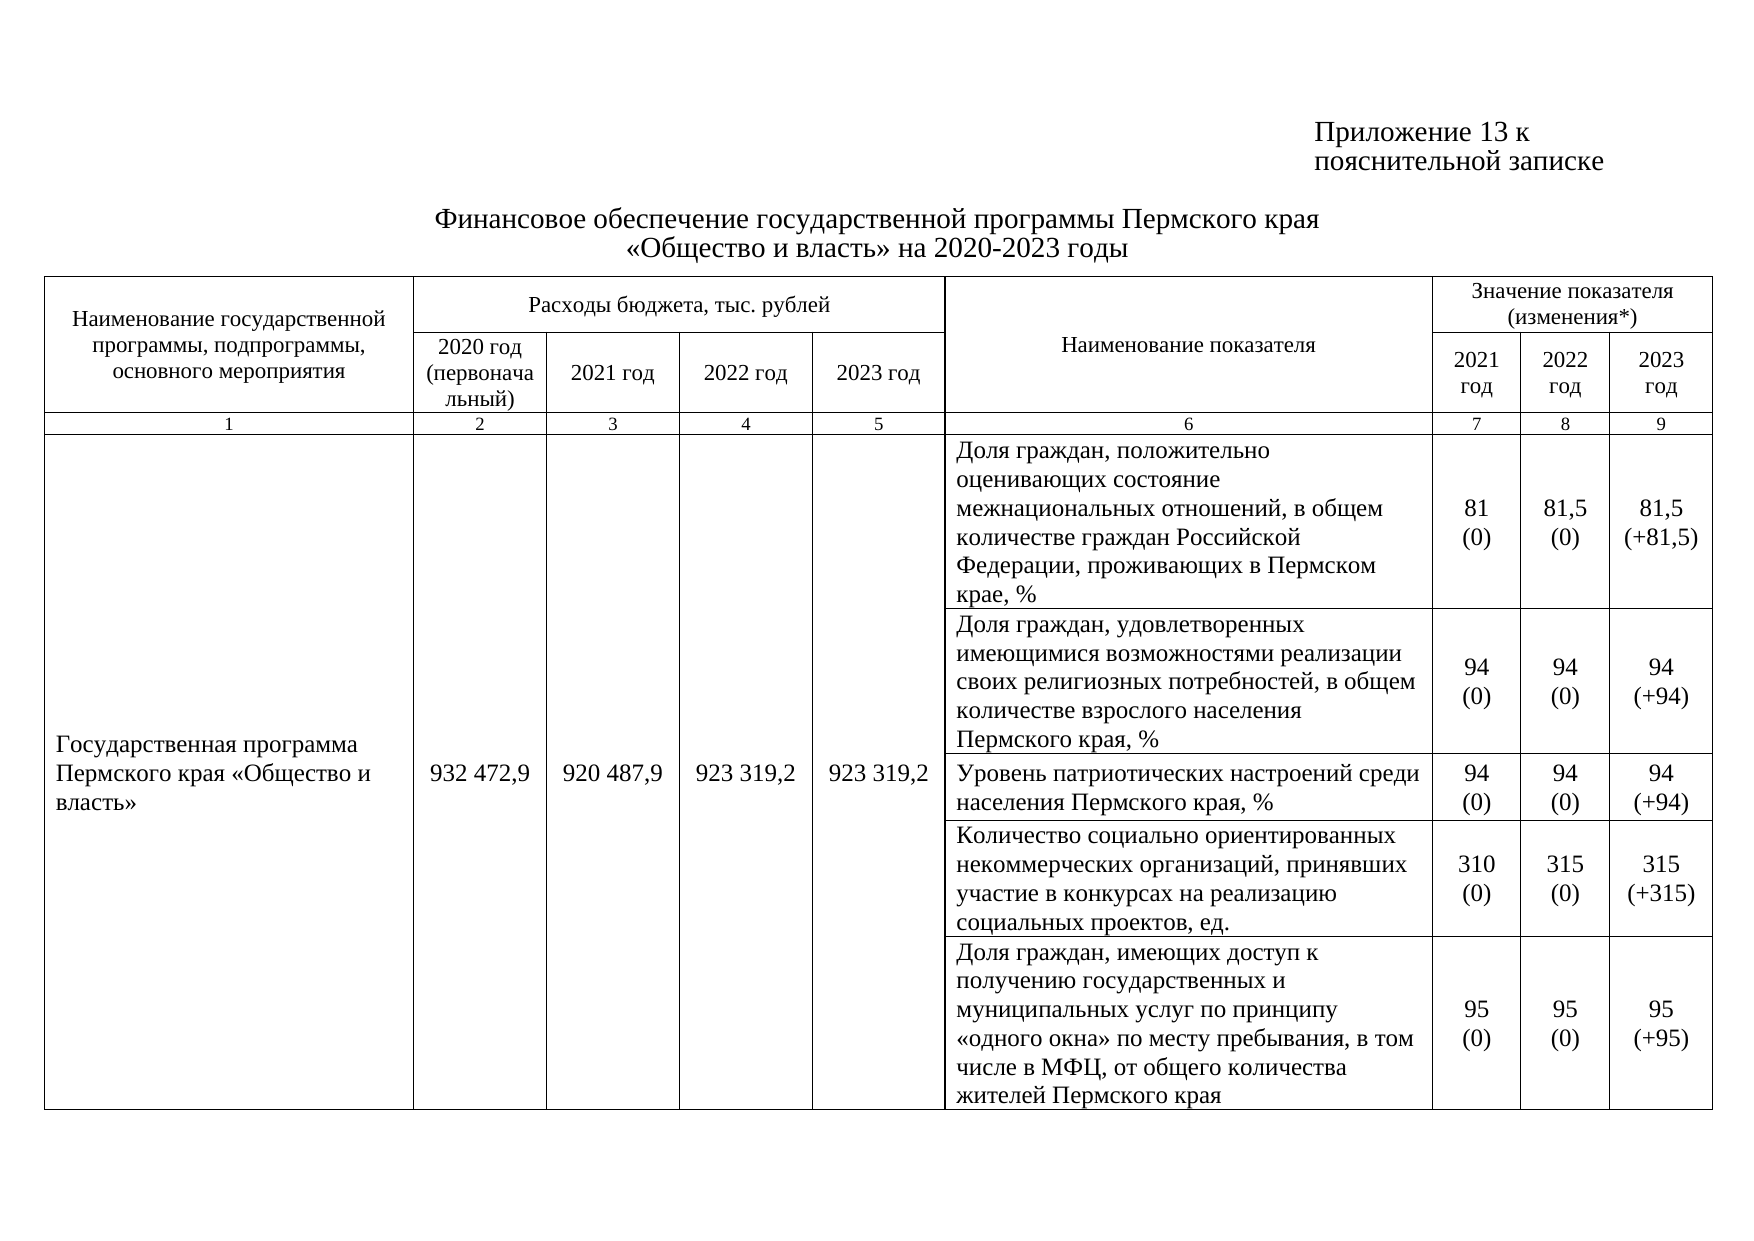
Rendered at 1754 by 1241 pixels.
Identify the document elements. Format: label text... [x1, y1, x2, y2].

table_cell 6 [946, 413, 1432, 434]
table_cell Государственная программа Пермского края «Общество и власть» [45, 435, 413, 1109]
table_cell 2 [414, 413, 546, 434]
table_header Расходы бюджета, тыс. рублей [414, 277, 944, 332]
table_cell Доля граждан, удовлетворенных имеющимися возможностями реализации своих религиозных потребностей, в общем количестве взрослого населения Пермского края, % [946, 609, 1432, 753]
table_cell 2022 год [1521, 333, 1609, 412]
table_cell 8 [1521, 413, 1609, 434]
table_cell 923 319,2 [680, 435, 812, 1109]
table_cell 81,5 (0) [1521, 435, 1609, 608]
table_cell 2023 год [813, 333, 944, 412]
table_cell Количество социально ориентированных некоммерческих организаций, принявших участие в конкурсах на реализацию социальных проектов, ед. [946, 821, 1432, 936]
table_cell 95 (0) [1521, 937, 1609, 1109]
table_cell 95 (+95) [1610, 937, 1712, 1109]
table_header Наименование показателя [946, 277, 1432, 412]
table_cell 2023 год [1610, 333, 1712, 412]
table_cell 2021 год [547, 333, 679, 412]
table_cell 923 319,2 [813, 435, 944, 1109]
table_cell 315 (+315) [1610, 821, 1712, 936]
table_cell 7 [1433, 413, 1520, 434]
text Финансовое обеспечение государственной программы Пермского края «Общество и власть» на 2020-2023 годы [118, 205, 1636, 263]
text Приложение 13 к пояснительной записке [1314, 118, 1636, 176]
table_cell 315 (0) [1521, 821, 1609, 936]
table_cell 81 (0) [1433, 435, 1520, 608]
table_header Наименование государственной программы, подпрограммы, основного мероприятия [45, 277, 413, 412]
table_cell 94 (0) [1521, 754, 1609, 819]
table_cell Доля граждан, имеющих доступ к получению государственных и муниципальных услуг по принципу «одного окна» по месту пребывания, в том числе в МФЦ, от общего количества жителей Пермского края [946, 937, 1432, 1109]
table_cell 2021 год [1433, 333, 1520, 412]
table_cell 94 (+94) [1610, 754, 1712, 819]
table_cell 932 472,9 [414, 435, 546, 1109]
table_cell 94 (0) [1433, 754, 1520, 819]
table_cell 5 [813, 413, 944, 434]
table_cell Уровень патриотических настроений среди населения Пермского края, % [946, 754, 1432, 819]
table_cell 1 [45, 413, 413, 434]
table_cell 310 (0) [1433, 821, 1520, 936]
table_cell 95 (0) [1433, 937, 1520, 1109]
table_cell 94 (0) [1521, 609, 1609, 753]
table_cell 4 [680, 413, 812, 434]
table_cell 3 [547, 413, 679, 434]
table_cell 9 [1610, 413, 1712, 434]
table_cell 81,5 (+81,5) [1610, 435, 1712, 608]
table_cell 2022 год [680, 333, 812, 412]
table_cell 920 487,9 [547, 435, 679, 1109]
table_cell Доля граждан, положительно оценивающих состояние межнациональных отношений, в общем количестве граждан Российской Федерации, проживающих в Пермском крае, % [946, 435, 1432, 608]
table_header Значение показателя (изменения*) [1433, 277, 1712, 332]
table_cell 2020 год (первоначальный) [414, 333, 546, 412]
table_cell 94 (0) [1433, 609, 1520, 753]
table_cell 94 (+94) [1610, 609, 1712, 753]
